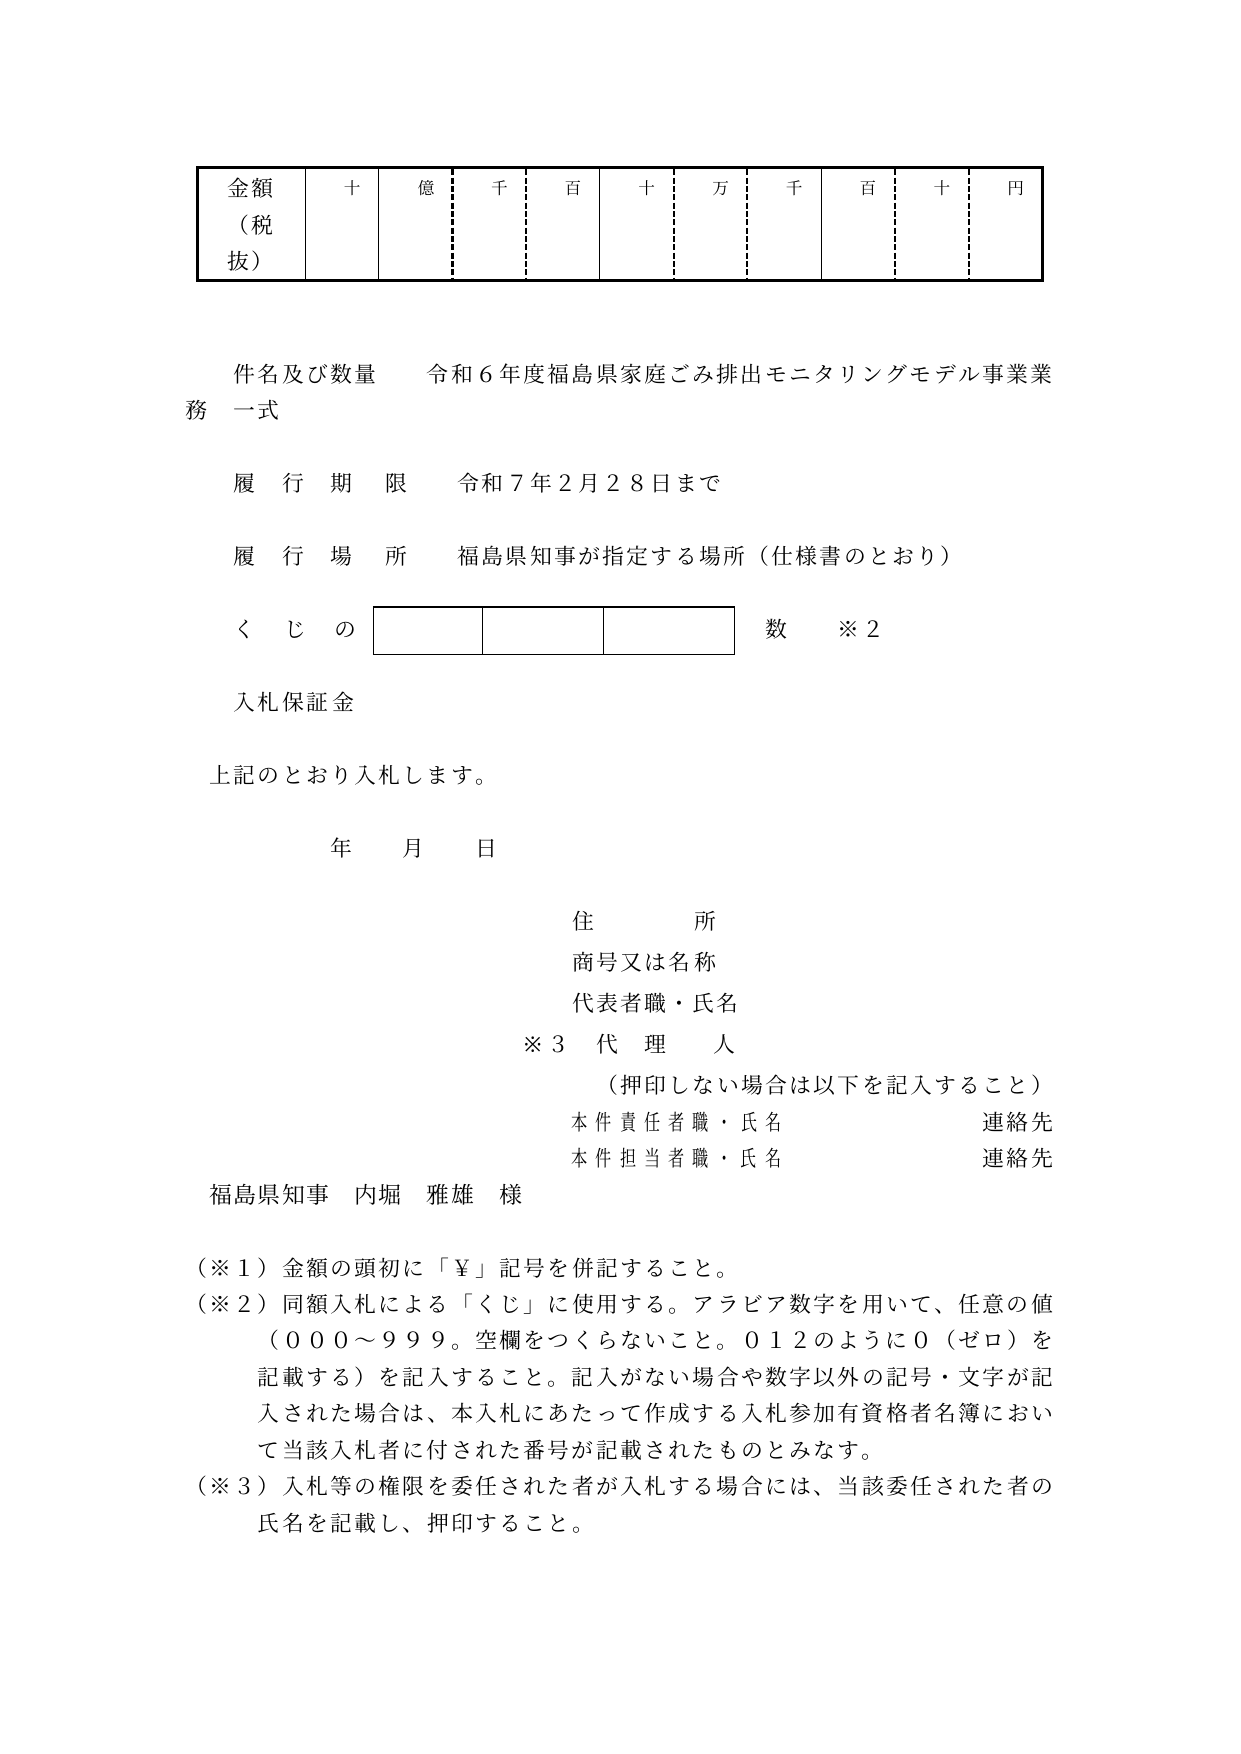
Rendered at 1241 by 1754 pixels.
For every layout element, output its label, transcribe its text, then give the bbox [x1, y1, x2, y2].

table_header 万 [674, 169, 747, 278]
table_header [483, 608, 603, 654]
text 履行期限 令和７年２月２８日まで [185, 464, 1055, 500]
table_header 千 [747, 169, 821, 278]
text 年 月 日 [185, 828, 1034, 865]
table_header 百 [822, 169, 895, 278]
text 住 所 [185, 901, 1055, 938]
text （※３）入札等の権限を委任された者が入札する場合には、当該委任された者の氏名を記載し、押印すること。 [185, 1467, 1055, 1540]
text （※１）金額の頭初に「￥」記号を併記すること。 [185, 1248, 1055, 1285]
text 福島県知事 内堀 雅雄 様 [185, 1175, 1055, 1212]
table_header 百 [526, 169, 599, 278]
text 履行場所 福島県知事が指定する場所（仕様書のとおり） [185, 537, 1055, 573]
text 入札保証金 [185, 683, 1055, 719]
text 代表者職・氏名 [185, 984, 1055, 1020]
table_header 十 [306, 169, 378, 278]
text 本件責任者職・氏名 連絡先 [185, 1102, 1055, 1139]
text ※３ 代理人 [317, 1025, 1055, 1061]
table_header 億 [379, 169, 452, 278]
table_header 十 [895, 169, 968, 278]
table_header 十 [600, 169, 673, 278]
table_header [374, 608, 482, 654]
text 本件担当者職・氏名 連絡先 [185, 1139, 1055, 1175]
table_header 千 [453, 169, 526, 278]
text 件名及び数量 令和６年度福島県家庭ごみ排出モニタリングモデル事業業務 一式 [185, 354, 1055, 427]
text （※２）同額入札による「くじ」に使用する。アラビア数字を用いて、任意の値（０００～９９９。空欄をつくらないこと。０１２のように０（ゼロ）を記載する）を記入すること。記入がない場合や数字以外の記号・文字が記入された場合は、本入札にあたって作成する入札参加有資格者名簿において当該入札者に付された番号が記載されたものとみなす。 [185, 1285, 1055, 1467]
table_header 円 [969, 169, 1041, 278]
text （押印しない場合は以下を記入すること） [185, 1066, 1055, 1102]
text 商号又は名称 [185, 943, 1055, 979]
text 上記のとおり入札します。 [185, 756, 1055, 792]
table_header [604, 608, 734, 654]
table_header 金額 （税抜） [199, 169, 305, 278]
text くじの数 ※２ [185, 610, 373, 646]
text くじの数 ※２ [735, 610, 1055, 646]
